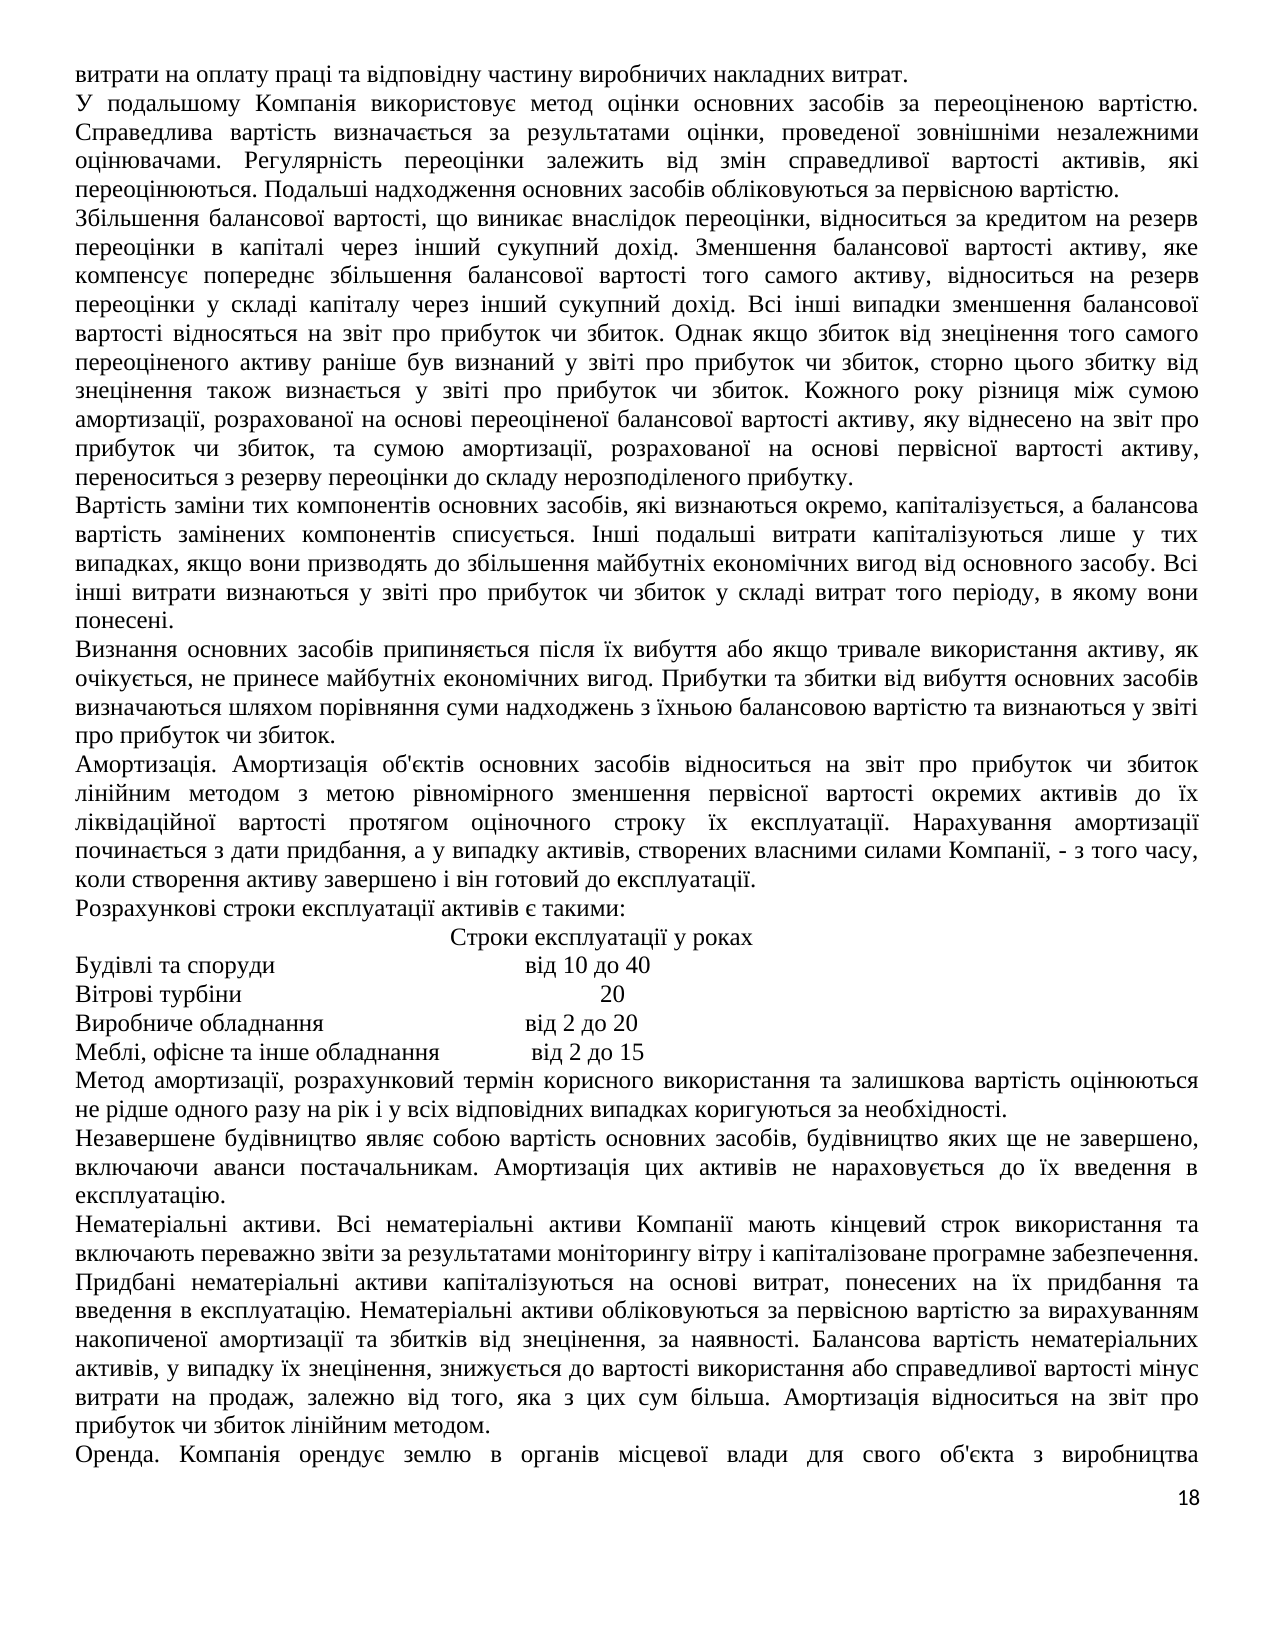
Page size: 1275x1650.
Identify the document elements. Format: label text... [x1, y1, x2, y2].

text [75, 59, 1200, 88]
text Незавершене будiвництво являє собою вартiсть основних засобiв, будiвництво яких ще не завершено, включаючи аванси постачальникам. Амортизацiя цих активiв не нараховується до їх введення в експлуатацiю. [75, 1123, 1200, 1209]
text Строки експлуатацiї у роках [75, 922, 1200, 951]
text Вартiсть замiни тих компонентiв основних засобiв, якi визнаються окремо, капiталiзується, а балансова вартiсть замiнених компонентiв списується. Iншi подальшi витрати капiталiзуються лише у тих випадках, якщо вони призводять до збiльшення майбутнiх економiчних вигод вiд основного засобу. Всi iншi витрати визнаються у звiтi про прибуток чи збиток у складi витрат того перiоду, в якому вони понесенi. [75, 491, 1200, 634]
text Метод амортизацiї, розрахунковий термiн корисного використання та залишкова вартiсть оцiнюються не рiдше одного разу на рiк i у всiх вiдповiдних випадках коригуються за необхiдностi. [75, 1066, 1200, 1123]
text Вiтровi турбiни 20 [75, 979, 1200, 1008]
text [75, 1439, 1200, 1468]
text Меблi, офiсне та iнше обладнання вiд 2 до 15 [75, 1037, 1200, 1066]
text У подальшому Компанiя використовує метод оцiнки основних засобiв за переоцiненою вартiстю. Справедлива вартiсть визначається за результатами оцiнки, проведеної зовнiшнiми незалежними оцiнювачами. Регулярнiсть переоцiнки залежить вiд змiн справедливої вартостi активiв, якi переоцiнюються. Подальшi надходження основних засобiв облiковуються за первiсною вартiстю. [75, 88, 1200, 203]
text Визнання основних засобiв припиняється пiсля їх вибуття або якщо тривале використання активу, як очiкується, не принесе майбутнiх економiчних вигод. Прибутки та збитки вiд вибуття основних засобiв визначаються шляхом порiвняння суми надходжень з їхньою балансовою вартiстю та визнаються у звiтi про прибуток чи збиток. [75, 634, 1200, 749]
text Будiвлi та споруди вiд 10 до 40 [75, 951, 1200, 979]
text Нематерiальнi активи. Всi нематерiальнi активи Компанiї мають кiнцевий строк використання та включають переважно звiти за результатами монiторингу вiтру i капiталiзоване програмне забезпечення. Придбанi нематерiальнi активи капiталiзуються на основi витрат, понесених на їх придбання та введення в експлуатацiю. Нематерiальнi активи облiковуються за первiсною вартiстю за вирахуванням накопиченої амортизацiї та збиткiв вiд знецiнення, за наявностi. Балансова вартiсть нематерiальних активiв, у випадку їх знецiнення, знижується до вартостi використання або справедливої вартостi мiнус витрати на продаж, залежно вiд того, яка з цих сум бiльша. Амортизацiя вiдноситься на звiт про прибуток чи збиток лiнiйним методом. [75, 1209, 1200, 1439]
text Виробниче обладнання вiд 2 до 20 [75, 1008, 1200, 1037]
text Амортизацiя. Амортизацiя об'єктiв основних засобiв вiдноситься на звiт про прибуток чи збиток лiнiйним методом з метою рiвномiрного зменшення первiсної вартостi окремих активiв до їх лiквiдацiйної вартостi протягом оцiночного строку їх експлуатацiї. Нарахування амортизацiї починається з дати придбання, а у випадку активiв, створених власними силами Компанiї, - з того часу, коли створення активу завершено i вiн готовий до експлуатацiї. [75, 749, 1200, 893]
text Розрахунковi строки експлуатацiї активiв є такими: [75, 893, 1200, 922]
text Збiльшення балансової вартостi, що виникає внаслiдок переоцiнки, вiдноситься за кредитом на резерв переоцiнки в капiталi через iнший сукупний дохiд. Зменшення балансової вартостi активу, яке компенсує попереднє збiльшення балансової вартостi того самого активу, вiдноситься на резерв переоцiнки у складi капiталу через iнший сукупний дохiд. Всi iншi випадки зменшення балансової вартостi вiдносяться на звiт про прибуток чи збиток. Однак якщо збиток вiд знецiнення того самого переоцiненого активу ранiше був визнаний у звiтi про прибуток чи збиток, сторно цього збитку вiд знецiнення також визнається у звiтi про прибуток чи збиток. Кожного року рiзниця мiж сумою амортизацiї, розрахованої на основi переоцiненої балансової вартостi активу, яку вiднесено на звiт про прибуток чи збиток, та сумою амортизацiї, розрахованої на основi первiсної вартостi активу, переноситься з резерву переоцiнки до складу нерозподiленого прибутку. [75, 203, 1200, 491]
